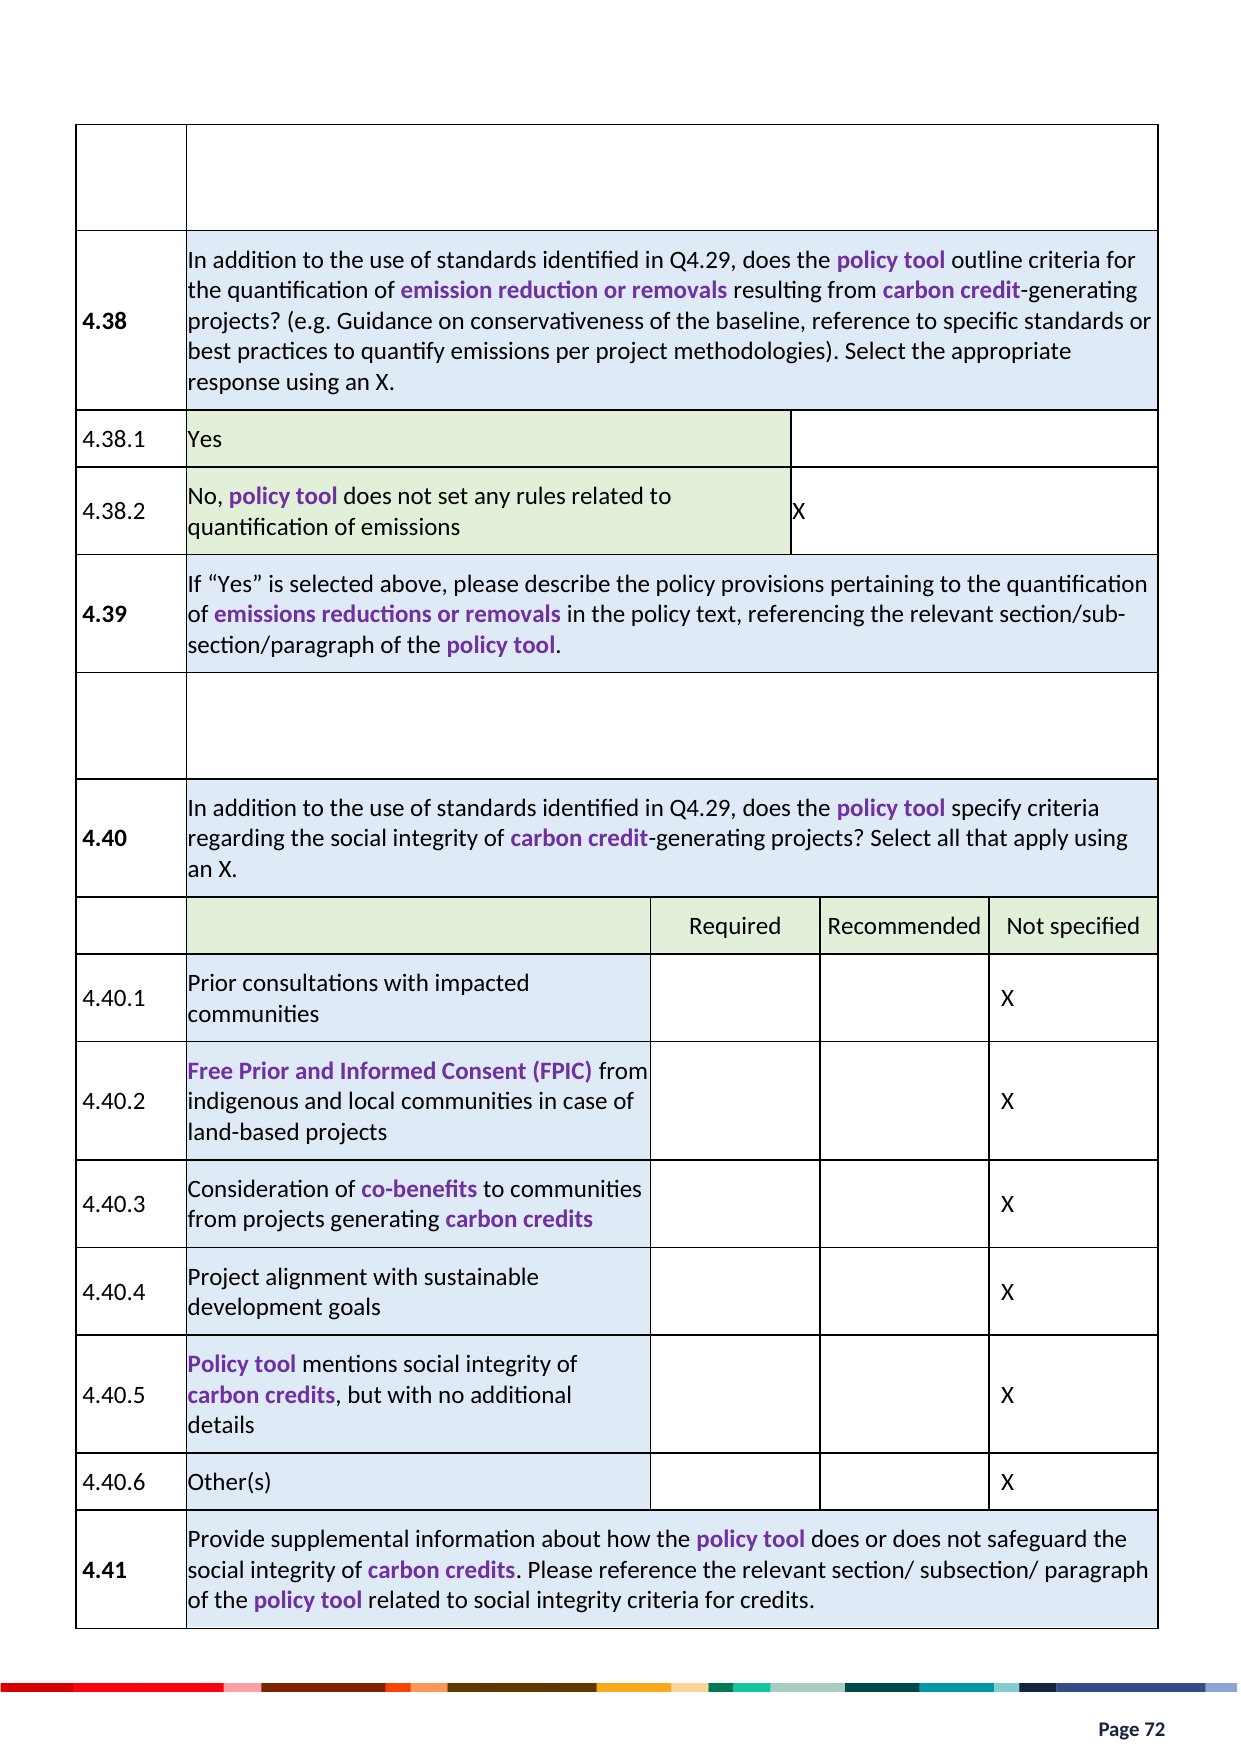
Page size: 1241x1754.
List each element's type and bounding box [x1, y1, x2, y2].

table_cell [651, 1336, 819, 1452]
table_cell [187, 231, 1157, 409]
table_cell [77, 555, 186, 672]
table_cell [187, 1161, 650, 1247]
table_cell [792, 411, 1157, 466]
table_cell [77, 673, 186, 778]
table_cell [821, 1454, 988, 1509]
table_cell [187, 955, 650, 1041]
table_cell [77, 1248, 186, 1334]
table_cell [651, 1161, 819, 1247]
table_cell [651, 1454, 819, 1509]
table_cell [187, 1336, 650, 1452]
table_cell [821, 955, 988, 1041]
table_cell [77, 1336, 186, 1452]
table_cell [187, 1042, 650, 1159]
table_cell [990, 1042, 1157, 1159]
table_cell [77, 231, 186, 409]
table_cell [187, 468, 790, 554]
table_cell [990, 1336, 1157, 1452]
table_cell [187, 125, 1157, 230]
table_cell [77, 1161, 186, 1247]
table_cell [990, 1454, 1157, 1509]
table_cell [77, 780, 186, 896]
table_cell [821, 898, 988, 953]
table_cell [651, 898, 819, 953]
picture [0, 1683, 1236, 1692]
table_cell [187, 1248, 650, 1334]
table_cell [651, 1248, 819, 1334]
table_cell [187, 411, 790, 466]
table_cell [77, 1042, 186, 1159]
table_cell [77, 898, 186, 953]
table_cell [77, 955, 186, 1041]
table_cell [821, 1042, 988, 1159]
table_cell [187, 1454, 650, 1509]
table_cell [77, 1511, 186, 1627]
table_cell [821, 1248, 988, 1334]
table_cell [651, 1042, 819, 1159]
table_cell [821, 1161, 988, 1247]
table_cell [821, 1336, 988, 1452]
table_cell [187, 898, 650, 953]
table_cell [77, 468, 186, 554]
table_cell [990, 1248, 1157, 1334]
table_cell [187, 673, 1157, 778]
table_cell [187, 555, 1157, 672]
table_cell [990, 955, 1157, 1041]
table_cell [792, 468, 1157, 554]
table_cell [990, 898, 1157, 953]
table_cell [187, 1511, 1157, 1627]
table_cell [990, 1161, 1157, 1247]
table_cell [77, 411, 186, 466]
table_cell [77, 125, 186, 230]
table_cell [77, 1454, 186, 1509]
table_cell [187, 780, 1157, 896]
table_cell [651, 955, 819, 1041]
